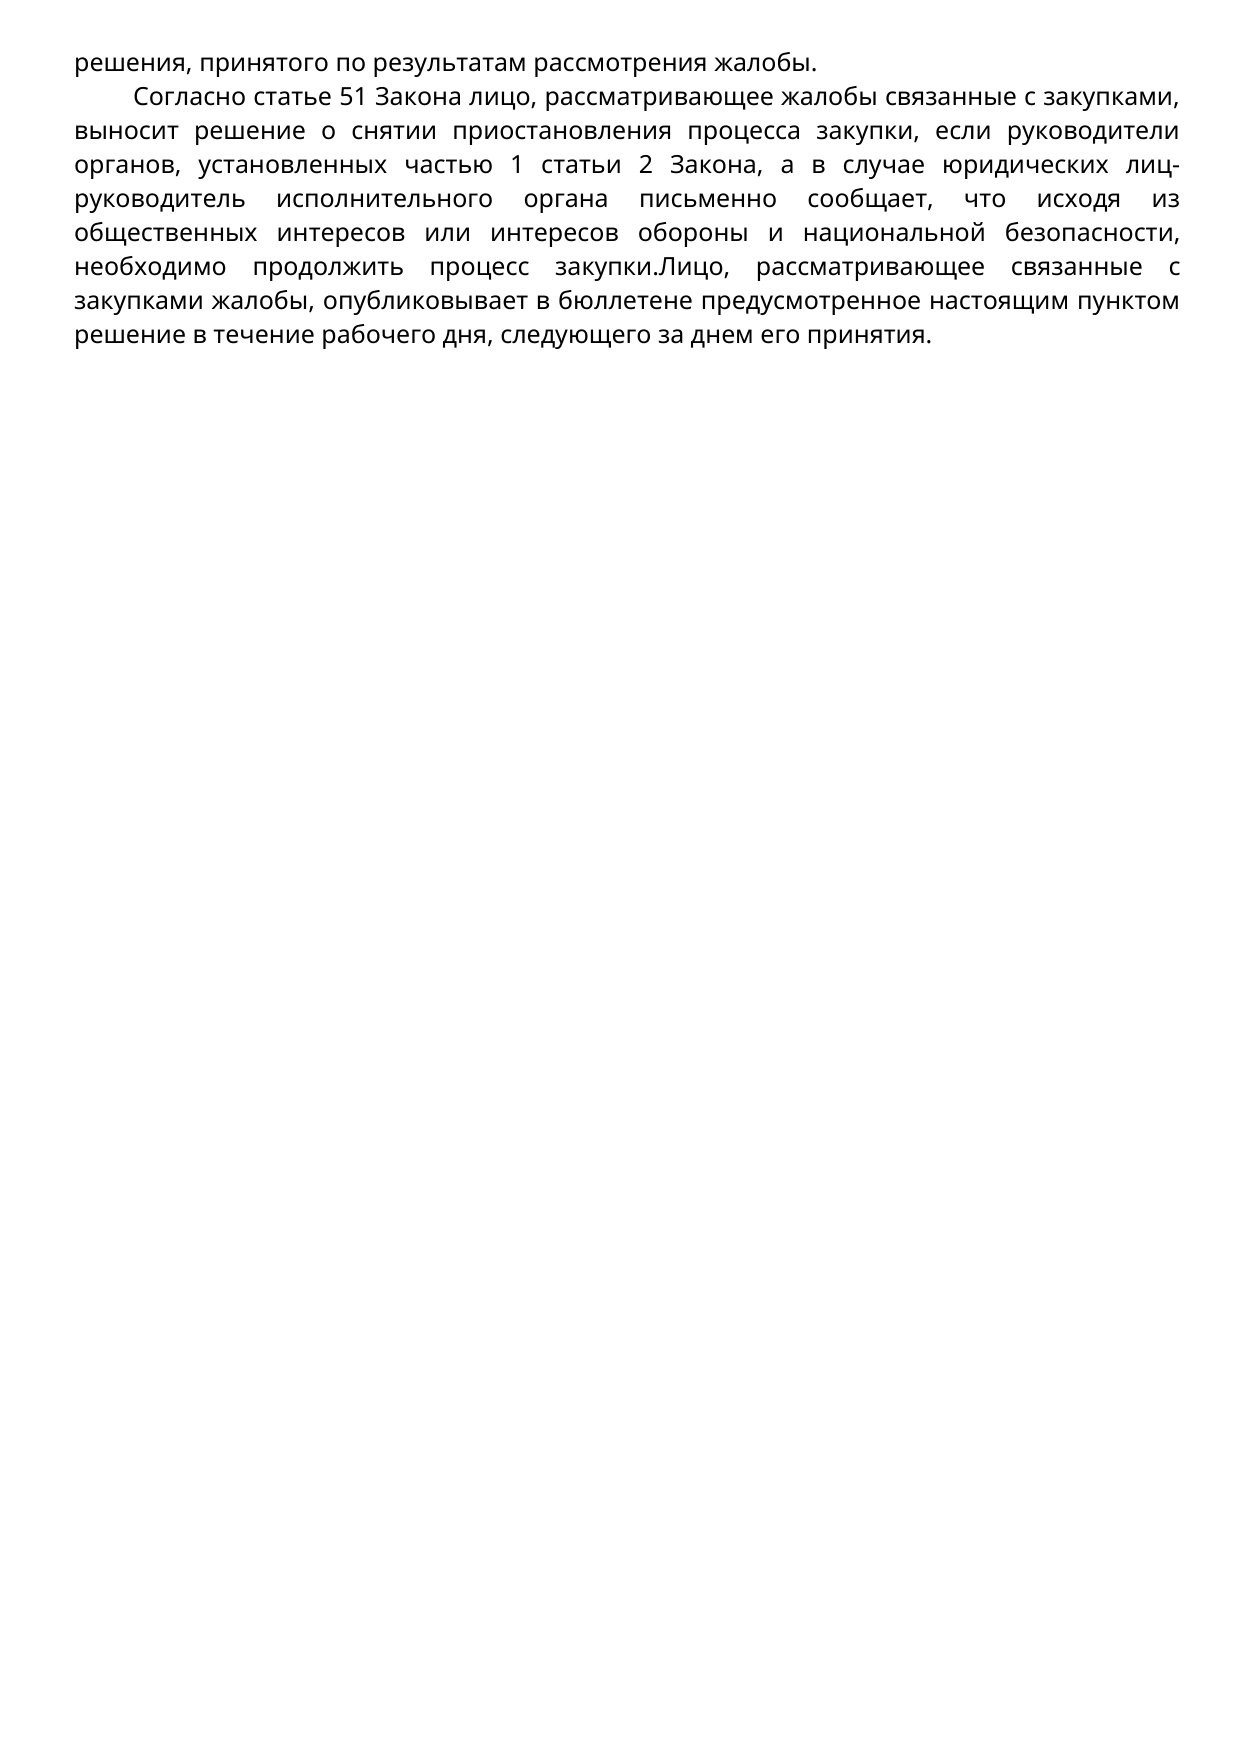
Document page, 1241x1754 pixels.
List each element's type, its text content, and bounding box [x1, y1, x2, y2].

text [74, 44, 1181, 78]
text Согласно статье 51 Закона лицо, рассматривающее жалобы связанные с закупками, выносит решение о снятии приостановления процесса закупки, если руководители органов, установленных частью 1 статьи 2 Закона, а в случае юридических лиц-руководитель исполнительного органа письменно сообщает, что исходя из общественных интересов или интересов обороны и национальной безопасности, необходимо продолжить процесс закупки.Лицо, рассматривающее связанные с закупками жалобы, опубликовывает в бюллетене предусмотренное настоящим пунктом решение в течение рабочего дня, следующего за днем его принятия. [74, 78, 1181, 351]
